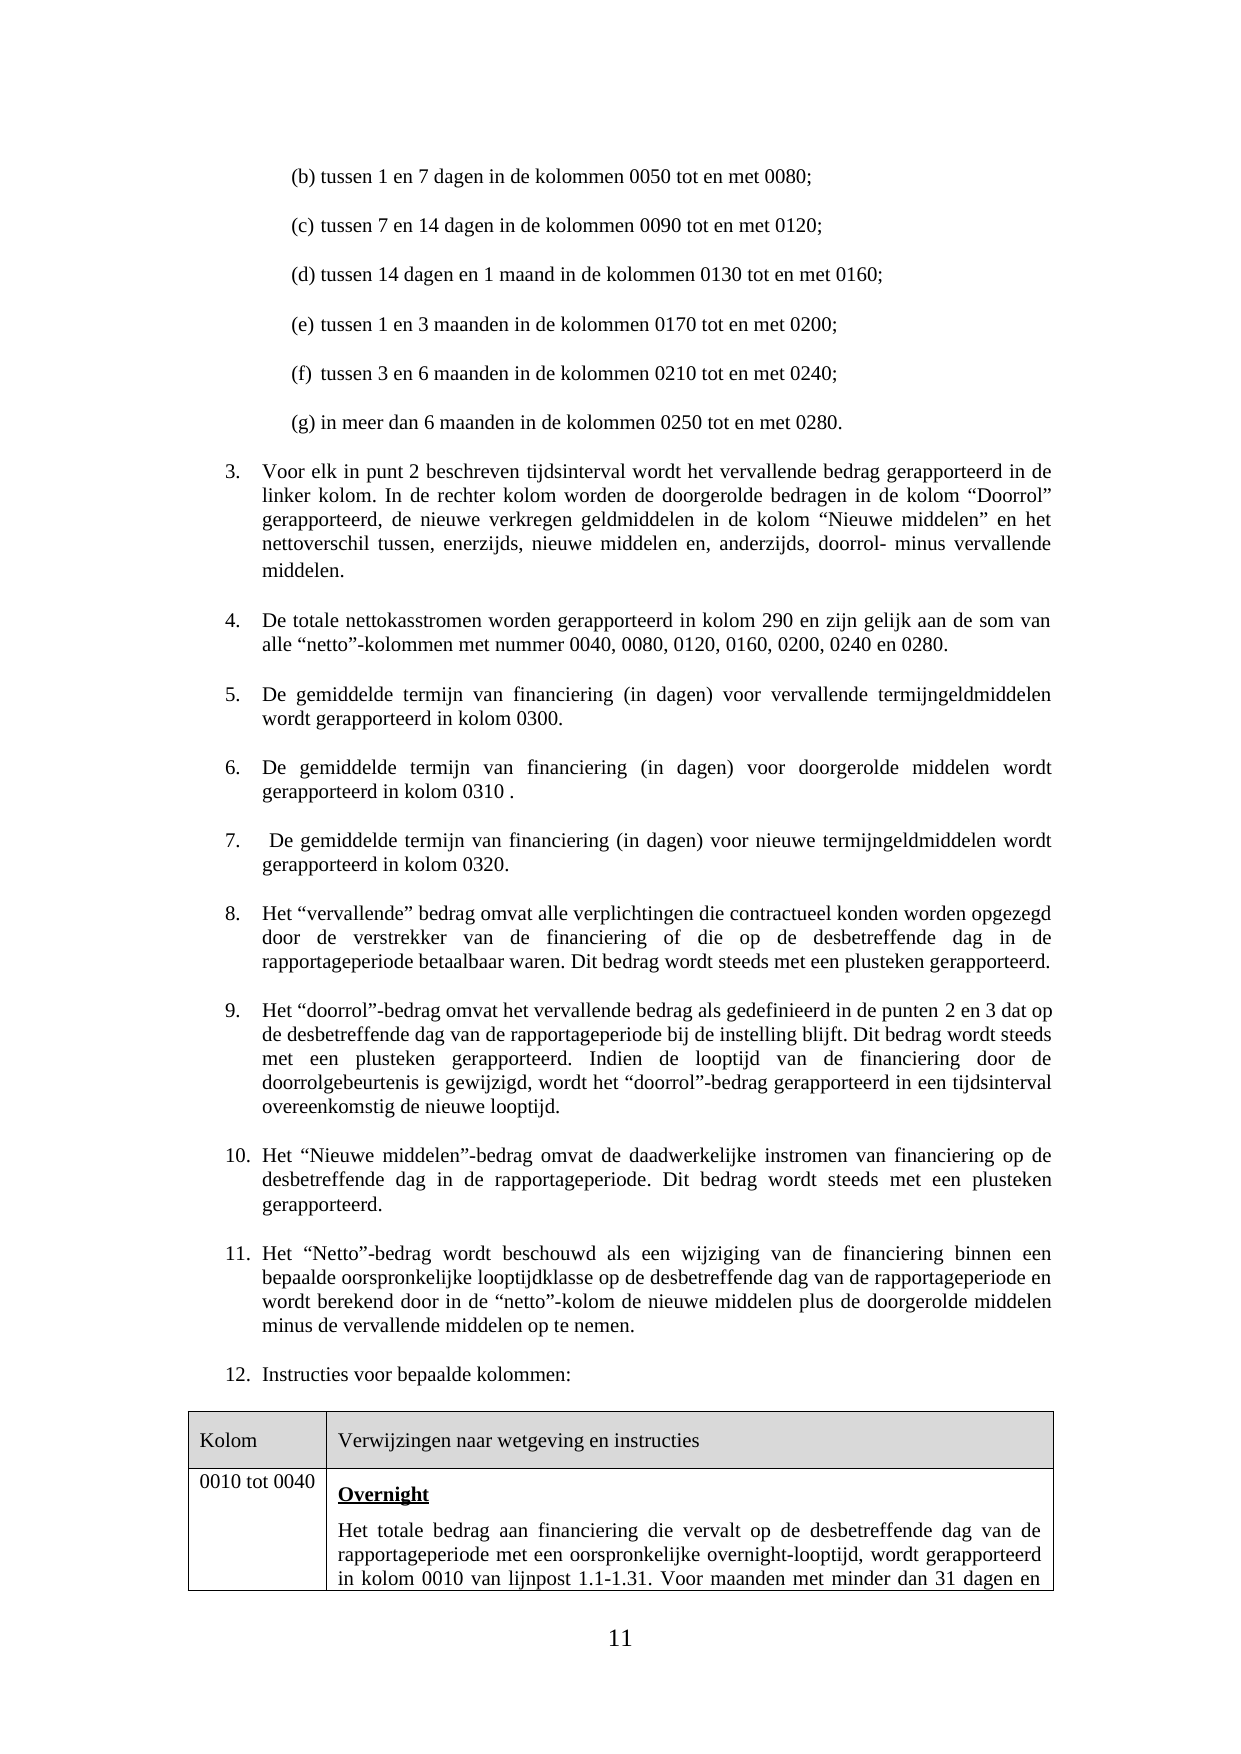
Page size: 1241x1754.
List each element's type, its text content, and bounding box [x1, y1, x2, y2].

list tussen 1 en 7 dagen in de kolommen 0050 tot en met 0080; [291, 164, 1053, 188]
list De gemiddelde termijn van financiering (in dagen) voor vervallende termijngeldmiddelen wordt gerapporteerd in kolom 0300. [225, 681, 1053, 729]
list Het “Nieuwe middelen”-bedrag omvat de daadwerkelijke instromen van financiering op de desbetreffende dag in de rapportageperiode. Dit bedrag wordt steeds met een plusteken gerapporteerd. [225, 1143, 1053, 1216]
table_header Verwijzingen naar wetgeving en instructies [327, 1412, 1053, 1468]
list Het “Netto”-bedrag wordt beschouwd als een wijziging van de financiering binnen een bepaalde oorspronkelijke looptijdklasse op de desbetreffende dag van de rapportageperiode en wordt berekend door in de “netto”-kolom de nieuwe middelen plus de doorgerolde middelen minus de vervallende middelen op te nemen. [225, 1241, 1053, 1337]
list De gemiddelde termijn van financiering (in dagen) voor nieuwe termijngeldmiddelen wordt gerapporteerd in kolom 0320. [225, 828, 1053, 876]
table_cell 0010 tot 0040 [189, 1469, 326, 1590]
table_header Kolom [189, 1412, 326, 1468]
list tussen 7 en 14 dagen in de kolommen 0090 tot en met 0120; [291, 213, 1053, 237]
list De totale nettokasstromen worden gerapporteerd in kolom 290 en zijn gelijk aan de som van alle “netto”-kolommen met nummer 0040, 0080, 0120, 0160, 0200, 0240 en 0280. [225, 608, 1053, 656]
list Het “vervallende” bedrag omvat alle verplichtingen die contractueel konden worden opgezegd door de verstrekker van de financiering of die op de desbetreffende dag in de rapportageperiode betaalbaar waren. Dit bedrag wordt steeds met een plusteken gerapporteerd. [225, 901, 1053, 973]
list Het “doorrol”-bedrag omvat het vervallende bedrag als gedefinieerd in de punten 2 en 3 dat op de desbetreffende dag van de rapportageperiode bij de instelling blijft. Dit bedrag wordt steeds met een plusteken gerapporteerd. Indien de looptijd van de financiering door de doorrolgebeurtenis is gewijzigd, wordt het “doorrol”-bedrag gerapporteerd in een tijdsinterval overeenkomstig de nieuwe looptijd. [225, 998, 1053, 1118]
list tussen 14 dagen en 1 maand in de kolommen 0130 tot en met 0160; [291, 262, 1053, 286]
list in meer dan 6 maanden in de kolommen 0250 tot en met 0280. [291, 409, 1053, 434]
list Instructies voor bepaalde kolommen: [225, 1362, 1053, 1386]
list Voor elk in punt 2 beschreven tijdsinterval wordt het vervallende bedrag gerapporteerd in de linker kolom. In de rechter kolom worden de doorgerolde bedragen in de kolom “Doorrol” gerapporteerd, de nieuwe verkregen geldmiddelen in de kolom “Nieuwe middelen” en het nettoverschil tussen, enerzijds, nieuwe middelen en, anderzijds, doorrol- minus vervallende middelen. [225, 459, 1053, 583]
list De gemiddelde termijn van financiering (in dagen) voor doorgerolde middelen wordt gerapporteerd in kolom 0310 . [225, 754, 1053, 803]
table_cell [327, 1469, 1053, 1590]
list tussen 3 en 6 maanden in de kolommen 0210 tot en met 0240; [291, 361, 1053, 384]
list tussen 1 en 3 maanden in de kolommen 0170 tot en met 0200; [291, 311, 1053, 336]
